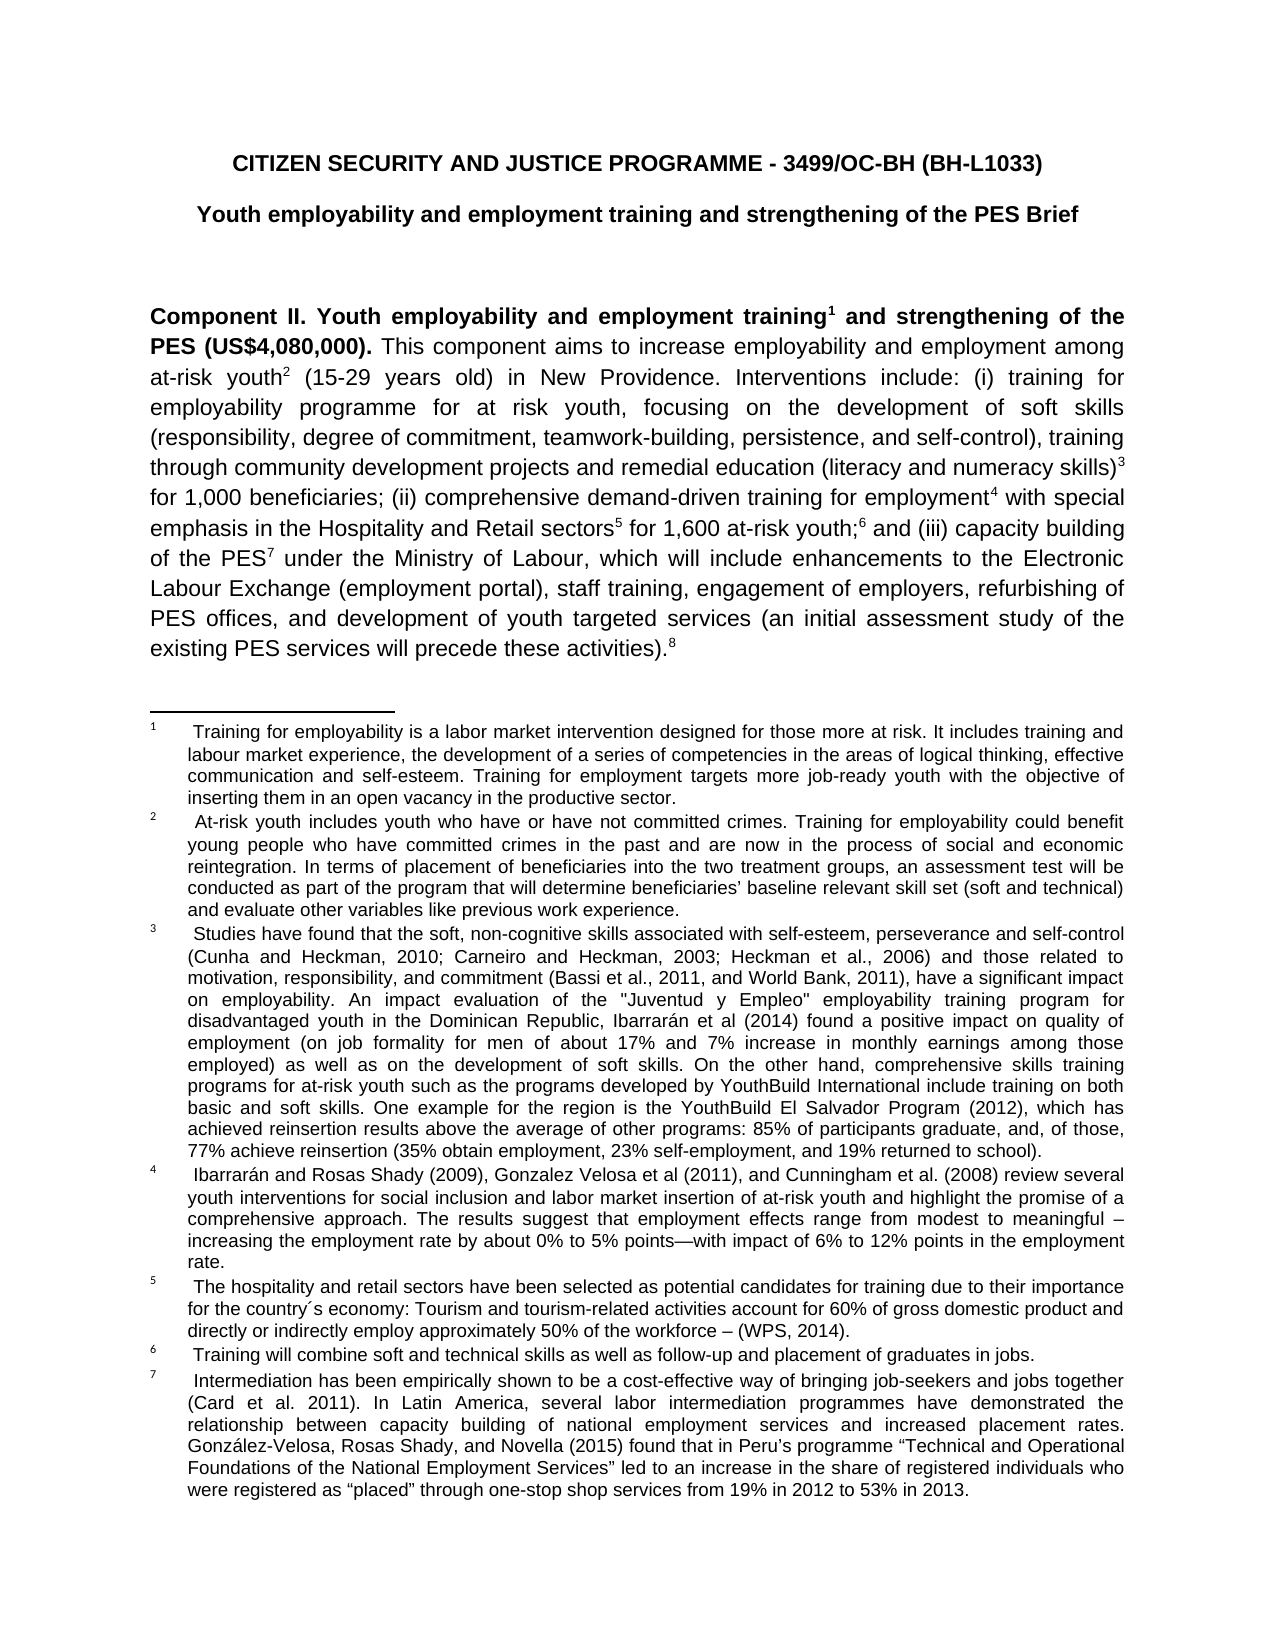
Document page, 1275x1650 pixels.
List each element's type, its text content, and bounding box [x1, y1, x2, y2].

text Component II. Youth employability and employment training and strengthening of the PES (US$4,080,000). This component aims to increase employability and employment among at-risk youth (15-29 years old) in New Providence. Interventions include: (i) training for employability programme for at risk youth, focusing on the development of soft skills (responsibility, degree of commitment, teamwork-building, persistence, and self-control), training through community development projects and remedial education (literacy and numeracy skills) for 1,000 beneficiaries; (ii) comprehensive demand-driven training for employment with special emphasis in the Hospitality and Retail sectors for 1,600 at-risk youth; and (iii) capacity building of the PES under the Ministry of Labour, which will include enhancements to the Electronic Labour Exchange (employment portal), staff training, engagement of employers, refurbishing of PES offices, and development of youth targeted services (an initial assessment study of the existing PES services will precede these activities). [150, 303, 1125, 662]
text CITIZEN SECURITY AND JUSTICE PROGRAMME - 3499/OC-BH (BH-L1033) [150, 150, 1125, 176]
text Youth employability and employment training and strengthening of the PES Brief [150, 201, 1125, 227]
